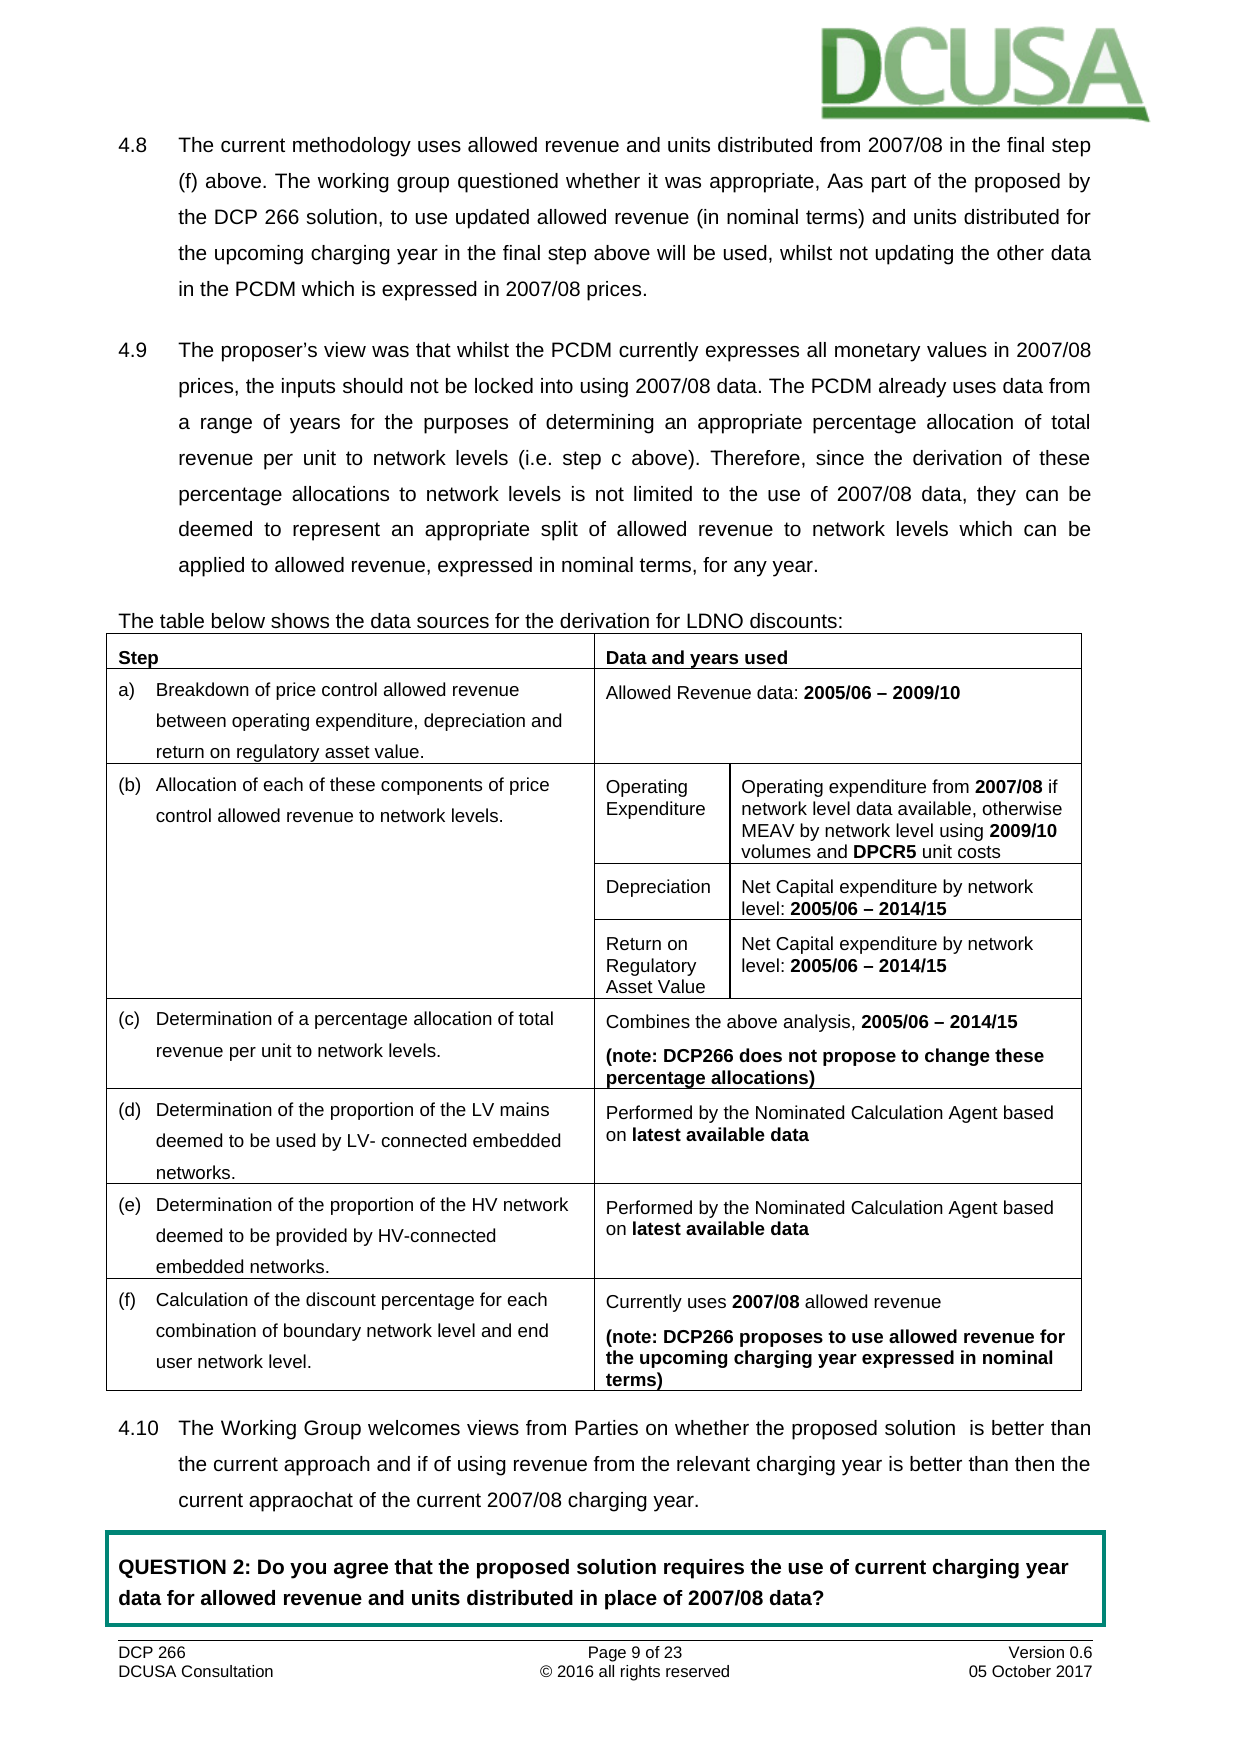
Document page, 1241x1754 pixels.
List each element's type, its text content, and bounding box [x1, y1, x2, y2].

table_cell Net Capital expenditure by network level: 2005/06 – 2014/15 [731, 864, 1081, 919]
table_cell Net Capital expenditure by network level: 2005/06 – 2014/15 [731, 920, 1081, 997]
table_cell Depreciation [595, 864, 729, 919]
subtitle The proposer’s view was that whilst the PCDM currently expresses all monetary values in 2007/08 prices, the inputs should not be locked into using 2007/08 data. The PCDM already uses data from a range of years for the purposes of determining an appropriate percentage allocation of total revenue per unit to network levels (i.e. step c above). Therefore, since the derivation of these percentage allocations to network levels is not limited to the use of 2007/08 data, they can be deemed to represent an appropriate split of allowed revenue to network levels which can be applied to allowed revenue, expressed in nominal terms, for any year. [118, 338, 1093, 577]
table_cell Performed by the Nominated Calculation Agent based on latest available data [595, 1184, 1081, 1278]
table_cell Allocation of each of these components of price control allowed revenue to network levels. [107, 764, 594, 997]
text The table below shows the data sources for the derivation for LDNO discounts: [118, 602, 1093, 633]
table_cell Determination of the proportion of the LV mains deemed to be used by LV- connected embedded networks. [107, 1089, 594, 1183]
table_cell Return on Regulatory Asset Value [595, 920, 729, 997]
table_header [109, 1535, 1102, 1622]
table_cell Determination of a percentage allocation of total revenue per unit to network levels. [107, 999, 594, 1088]
subtitle The Working Group welcomes views from Parties on whether the proposed solution using revenue from the relevant charging year is better than hat of the current 2007/08 charging year. [118, 1416, 1093, 1512]
table_cell Operating expenditure from 2007/08 if network level data available, otherwise MEAV by network level using 2009/10 volumes and DPCR5 unit costs [731, 764, 1081, 863]
table_cell Performed by the Nominated Calculation Agent based on latest available data [595, 1089, 1081, 1183]
table_cell Determination of the proportion of the HV network deemed to be provided by HV-connected embedded networks. [107, 1184, 594, 1278]
subtitle The current methodology uses allowed revenue from 2007/08 in the final step (f) above. s solution, updated allowed revenue (in nominal terms) for the upcoming charging year in the final step above whilst not updating the other data in the PCDM which is expressed in 2007/08 prices. [118, 133, 1093, 301]
picture [793, 11, 1174, 141]
table_cell Combines the above analysis, 2005/06 – 2014/15 (note: DCP266 does not propose to change these percentage allocations) [595, 999, 1081, 1088]
table_cell Currently uses 2007/08 allowed revenue (note: DCP266 proposes to use allowed revenue for the upcoming charging year expressed in nominal terms) [595, 1279, 1081, 1390]
table_cell Calculation of the discount percentage for each combination of boundary network level and end user network level. [107, 1279, 594, 1390]
table_cell Allowed Revenue data: 2005/06 – 2009/10 [595, 669, 1081, 763]
table_cell Operating Expenditure [595, 764, 729, 863]
table_header Step [107, 634, 594, 668]
table_cell Breakdown of price control allowed revenue between operating expenditure, depreciation and return on regulatory asset value. [107, 669, 594, 763]
table_header Data and years used [595, 634, 1081, 668]
